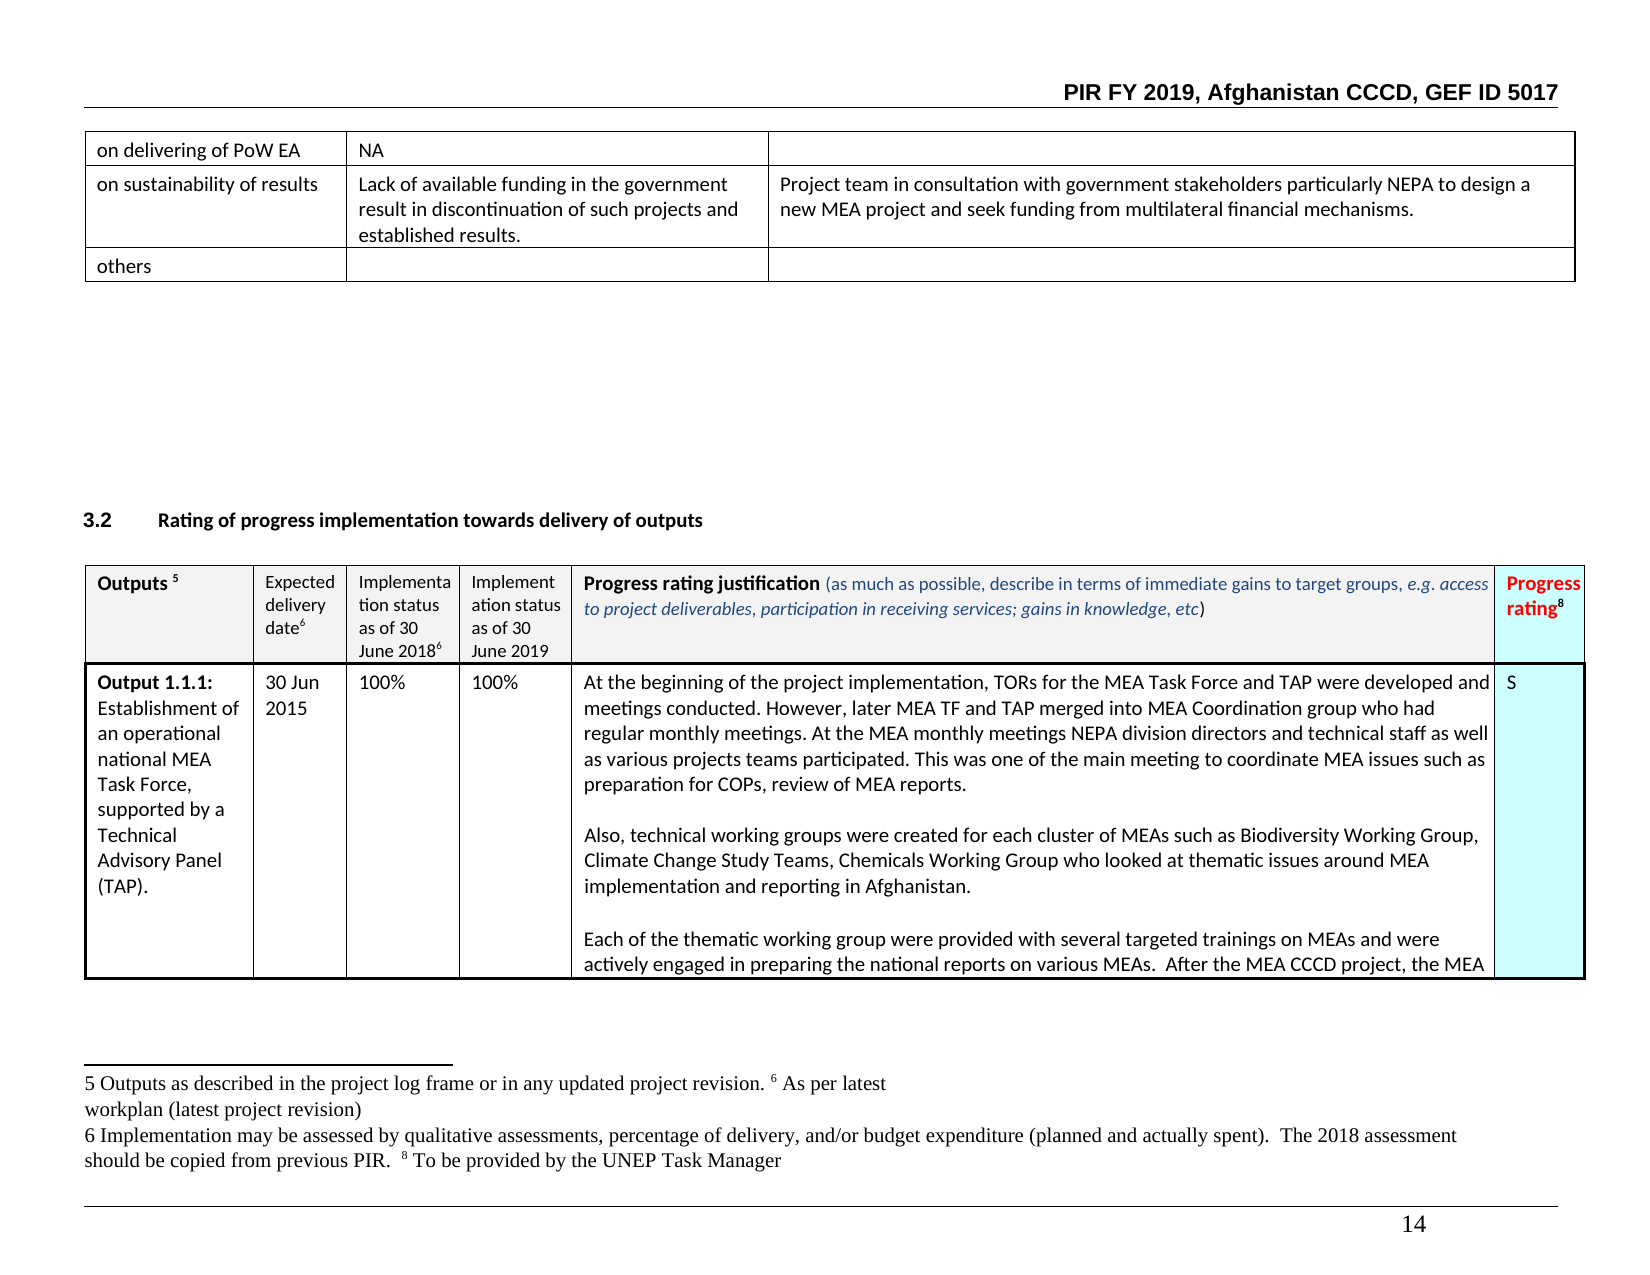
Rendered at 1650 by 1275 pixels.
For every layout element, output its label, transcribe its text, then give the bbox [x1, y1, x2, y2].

table_cell NA [347, 132, 768, 165]
table_cell [769, 132, 1574, 165]
table_cell 100% [347, 665, 459, 977]
table_header Implementation status as of 30 June 2019 [460, 566, 571, 662]
table_cell 100% [460, 665, 571, 977]
table_header Outputs [86, 566, 253, 662]
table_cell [87, 665, 253, 977]
table_header Progress rating justification (as much as possible, describe in terms of immediate gains to target groups, e.g. access to project deliverables, participation in receiving services; gains in knowledge, etc) [572, 566, 1494, 662]
table_cell [347, 248, 768, 281]
table_cell others [86, 248, 346, 281]
table_cell Project team in consultation with government stakeholders particularly NEPA to design a new MEA project and seek funding from multilateral financial mechanisms. [769, 166, 1574, 247]
subtitle Rating of progress implementation towards delivery of outputs [83, 507, 1556, 532]
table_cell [572, 665, 1494, 977]
table_header Expected delivery date6 [254, 566, 346, 662]
table_cell on sustainability of results [86, 166, 346, 247]
table_cell Lack of available funding in the government result in discontinuation of such projects and established results. [347, 166, 768, 247]
table_cell on delivering of PoW EA [86, 132, 346, 165]
table_header Implementation status as of 30 June 2018 [347, 566, 459, 662]
table_cell [769, 248, 1574, 281]
table_cell S [1495, 665, 1583, 977]
table_header Progress rating8 [1495, 566, 1584, 662]
table_cell 30 Jun 2015 [254, 665, 346, 977]
